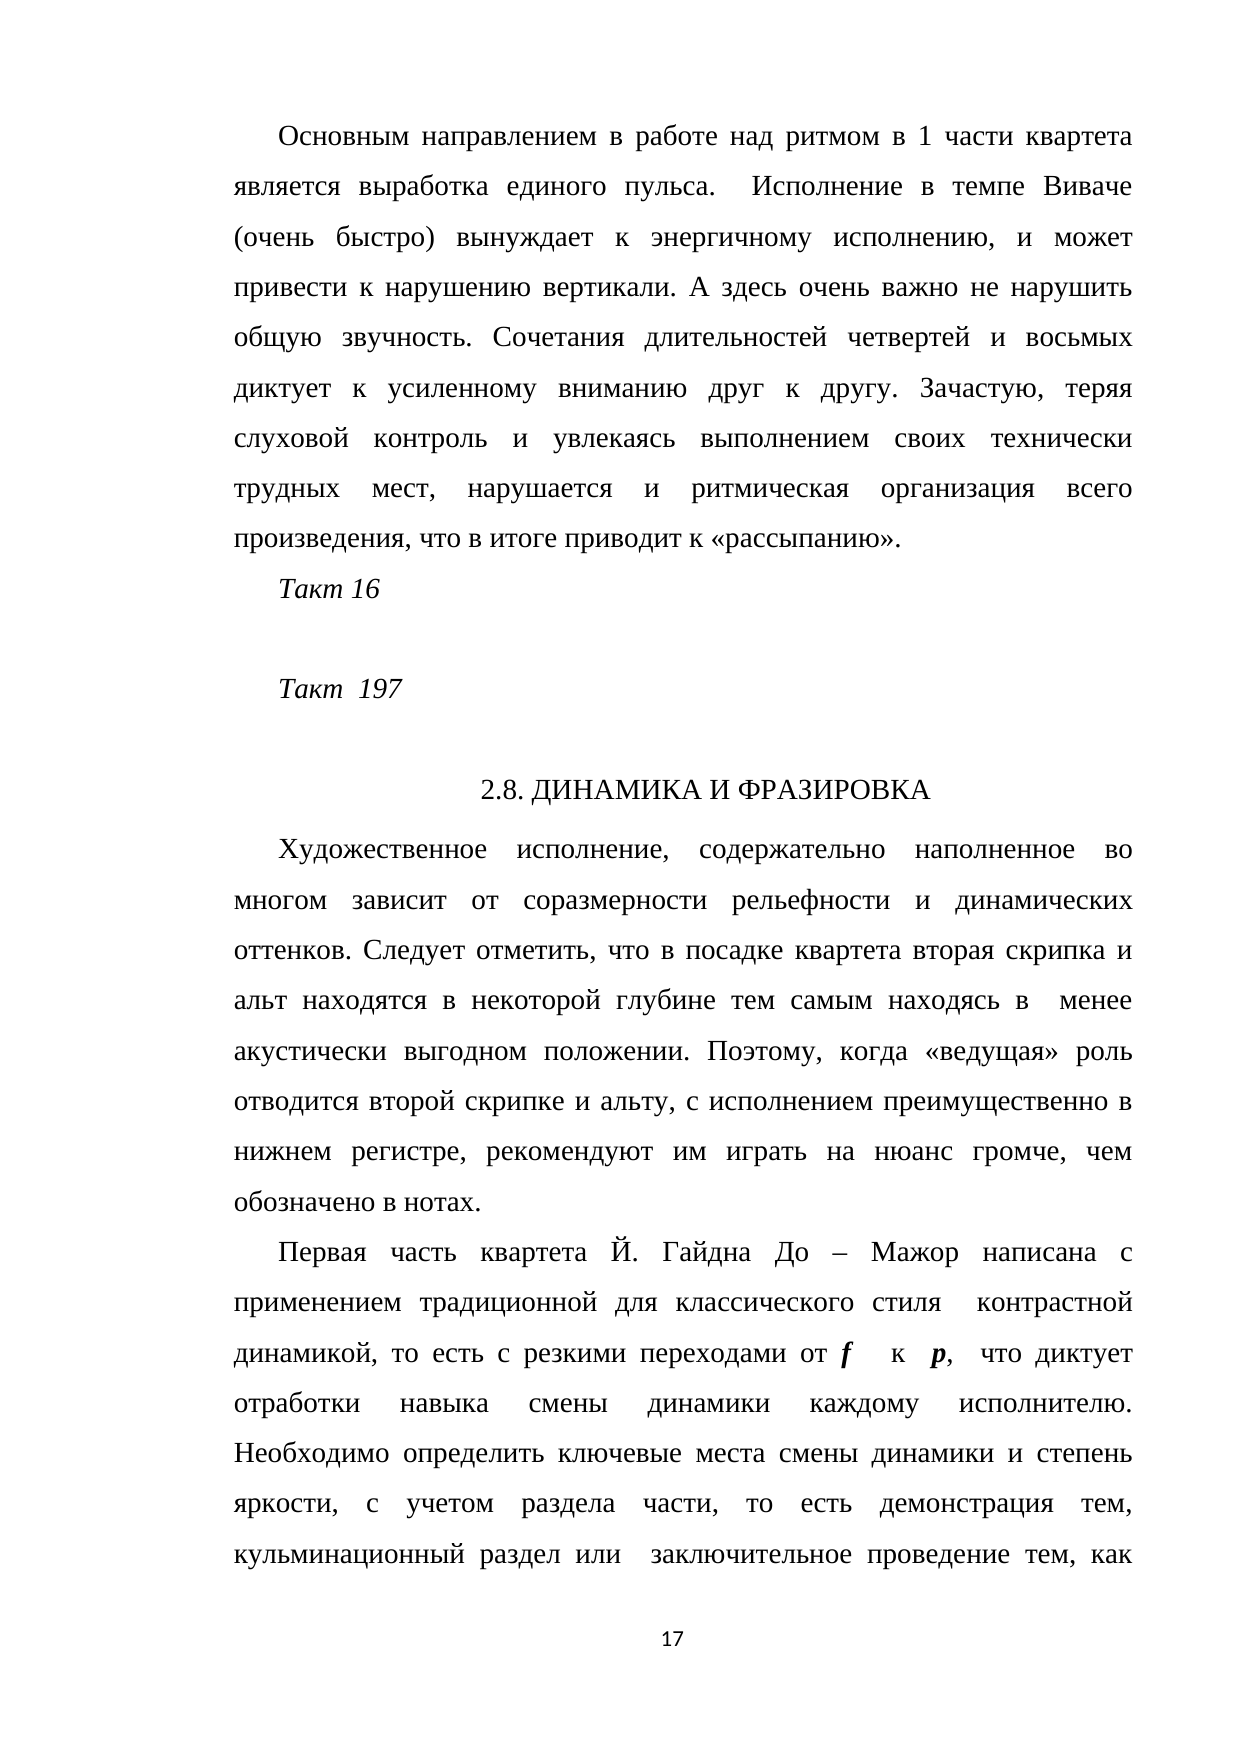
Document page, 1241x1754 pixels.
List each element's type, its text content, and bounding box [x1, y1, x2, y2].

text Такт 197 [233, 672, 1133, 705]
text 2.8. ДИНАМИКА И ФРАЗИРОВКА [233, 772, 1133, 806]
text Такт 16 [233, 571, 1133, 604]
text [233, 1234, 1133, 1569]
text Художественное исполнение, содержательно наполненное во многом зависит от соразмерности рельефности и динамических оттенков. Следует отметить, что в посадке квартета вторая скрипка и альт находятся в некоторой глубине тем самым находясь в менее акустически выгодном положении. Поэтому, когда «ведущая» роль отводится второй скрипке и альту, с исполнением преимущественно в нижнем регистре, рекомендуют им играть на нюанс громче, чем обозначено в нотах. [233, 832, 1133, 1217]
text Основным направлением в работе над ритмом в 1 части квартета является выработка единого пульса. Исполнение в темпе Виваче (очень быстро) вынуждает к энергичному исполнению, и может привести к нарушению вертикали. А здесь очень важно не нарушить общую звучность. Сочетания длительностей четвертей и восьмых диктует к усиленному вниманию друг к другу. Зачастую, теряя слуховой контроль и увлекаясь выполнением своих технически трудных мест, нарушается и ритмическая организация всего произведения, что в итоге приводит к «рассыпанию». [233, 118, 1133, 554]
